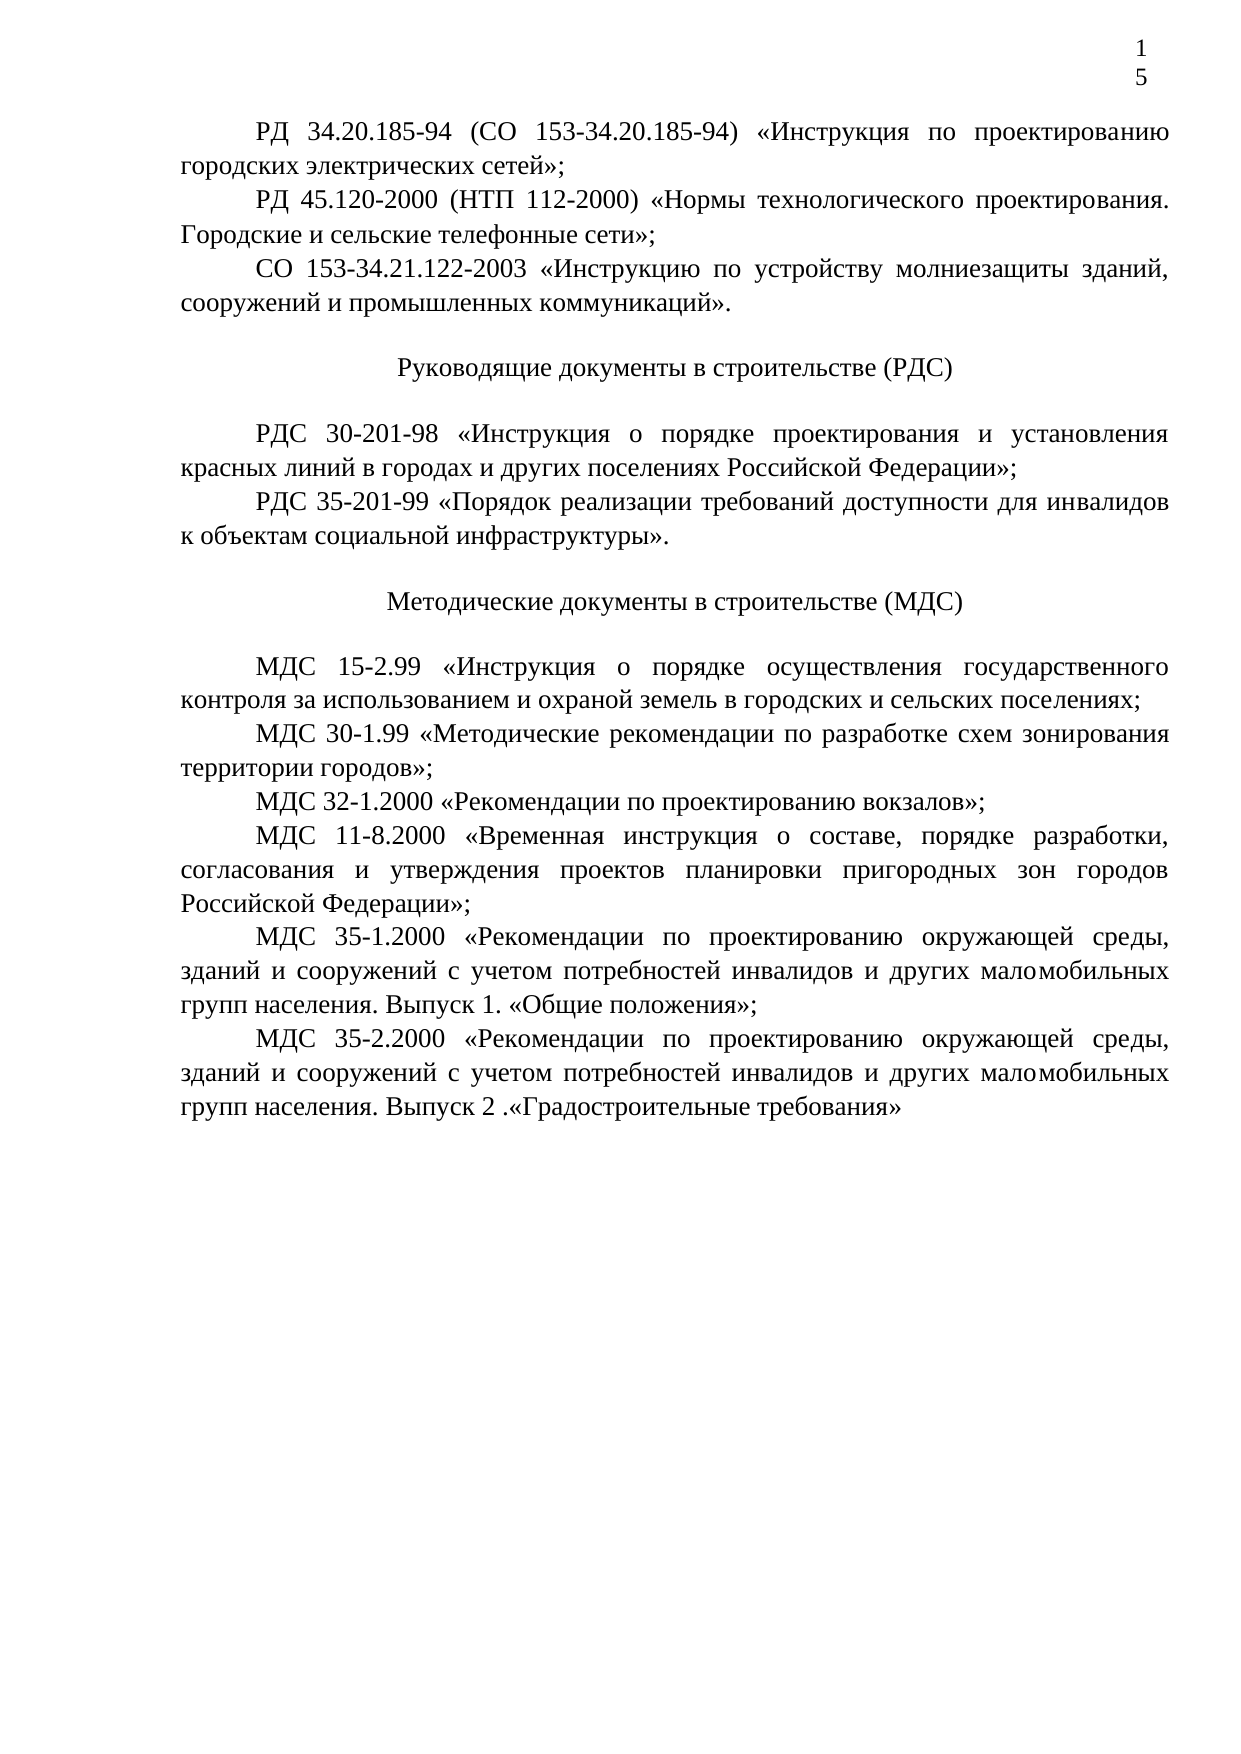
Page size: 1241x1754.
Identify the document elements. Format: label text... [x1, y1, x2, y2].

text СО 153-34.21.122-2003 «Инструкцию по устройству молниезащиты зданий, сооружений и промышленных коммуникаций». [180, 252, 1169, 317]
text МДС 32-1.2000 «Рекомендации по проектированию вокзалов»; [180, 785, 1169, 816]
text РД 34.20.185-94 (СО 153-34.20.185-94) «Инструкция по проектированию городских электрических сетей»; [180, 115, 1169, 181]
text МДС 30-1.99 «Методические рекомендации по разработке схем зонирования территории городов»; [180, 717, 1169, 782]
text МДС 15-2.99 «Инструкция о порядке осуществления государственного контроля за использованием и охраной земель в городских и сельских поселениях; [180, 650, 1169, 715]
text МДС 35-2.2000 «Рекомендации по проектированию окружающей среды, зданий и сооружений с учетом потребностей инвалидов и других маломобильных групп населения. Выпуск 2 .«Градостроительные требования» [180, 1022, 1169, 1121]
text Методические документы в строительстве (МДС) [180, 584, 1169, 616]
text РДС 30-201-98 «Инструкция о порядке проектирования и установления красных линий в городах и других поселениях Российской Федерации»; [180, 417, 1169, 482]
text РДС 35-201-99 «Порядок реализации требований доступности для инвалидов к объектам социальной инфраструктуры». [180, 485, 1169, 550]
text РД 45.120-2000 (НТП 112-2000) «Нормы технологического проектирования. Городские и сельские телефонные сети»; [180, 184, 1169, 249]
text Руководящие документы в строительстве (РДС) [180, 352, 1169, 383]
text МДС 35-1.2000 «Рекомендации по проектированию окружающей среды, зданий и сооружений с учетом потребностей инвалидов и других маломобильных групп населения. Выпуск 1. «Общие положения»; [180, 921, 1169, 1019]
text МДС 11-8.2000 «Временная инструкция о составе, порядке разработки, согласования и утверждения проектов планировки пригородных зон городов Российской Федерации»; [180, 819, 1169, 918]
